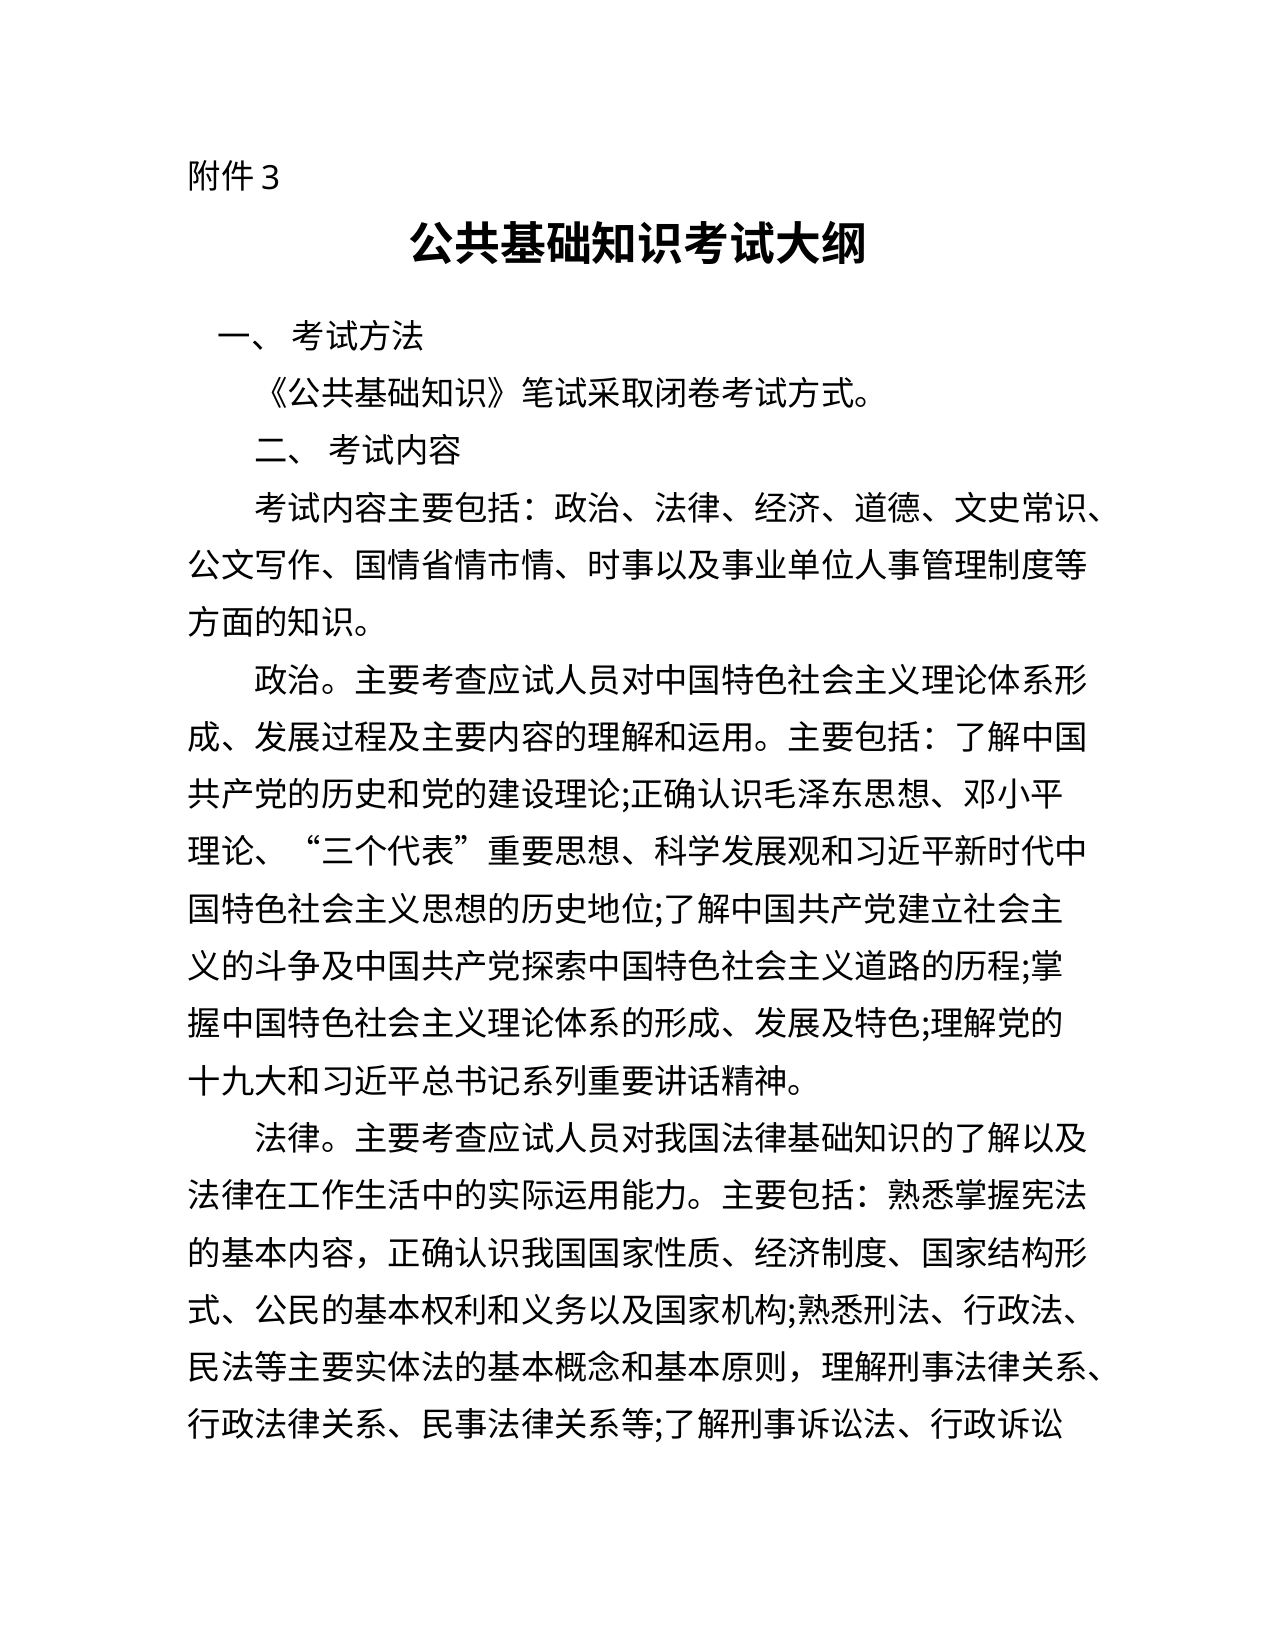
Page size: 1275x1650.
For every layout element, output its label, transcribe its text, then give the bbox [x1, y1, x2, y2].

text 考试内容主要包括：政治、法律、经济、道德、文史常识、公文写作、国情省情市情、时事以及事业单位人事管理制度等方面的知识。 [187, 482, 1087, 653]
text 二、 考试内容 [187, 424, 1087, 482]
text 公共基础知识考试大纲 [187, 207, 1087, 283]
text 《公共基础知识》笔试采取闭卷考试方式。 [187, 367, 1087, 424]
text 政治。主要考查应试人员对中国特色社会主义理论体系形成、发展过程及主要内容的理解和运用。主要包括：了解中国共产党的历史和党的建设理论;正确认识毛泽东思想、邓小平理论、“三个代表”重要思想、科学发展观和习近平新时代中国特色社会主义思想的历史地位;了解中国共产党建立社会主义的斗争及中国共产党探索中国特色社会主义道路的历程;掌握中国特色社会主义理论体系的形成、发展及特色;理解党的十九大和习近平总书记系列重要讲话精神。 [187, 653, 1087, 1112]
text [187, 1112, 1087, 1456]
text 附件3 [187, 150, 1087, 207]
text 一、 考试方法 [187, 310, 1087, 367]
